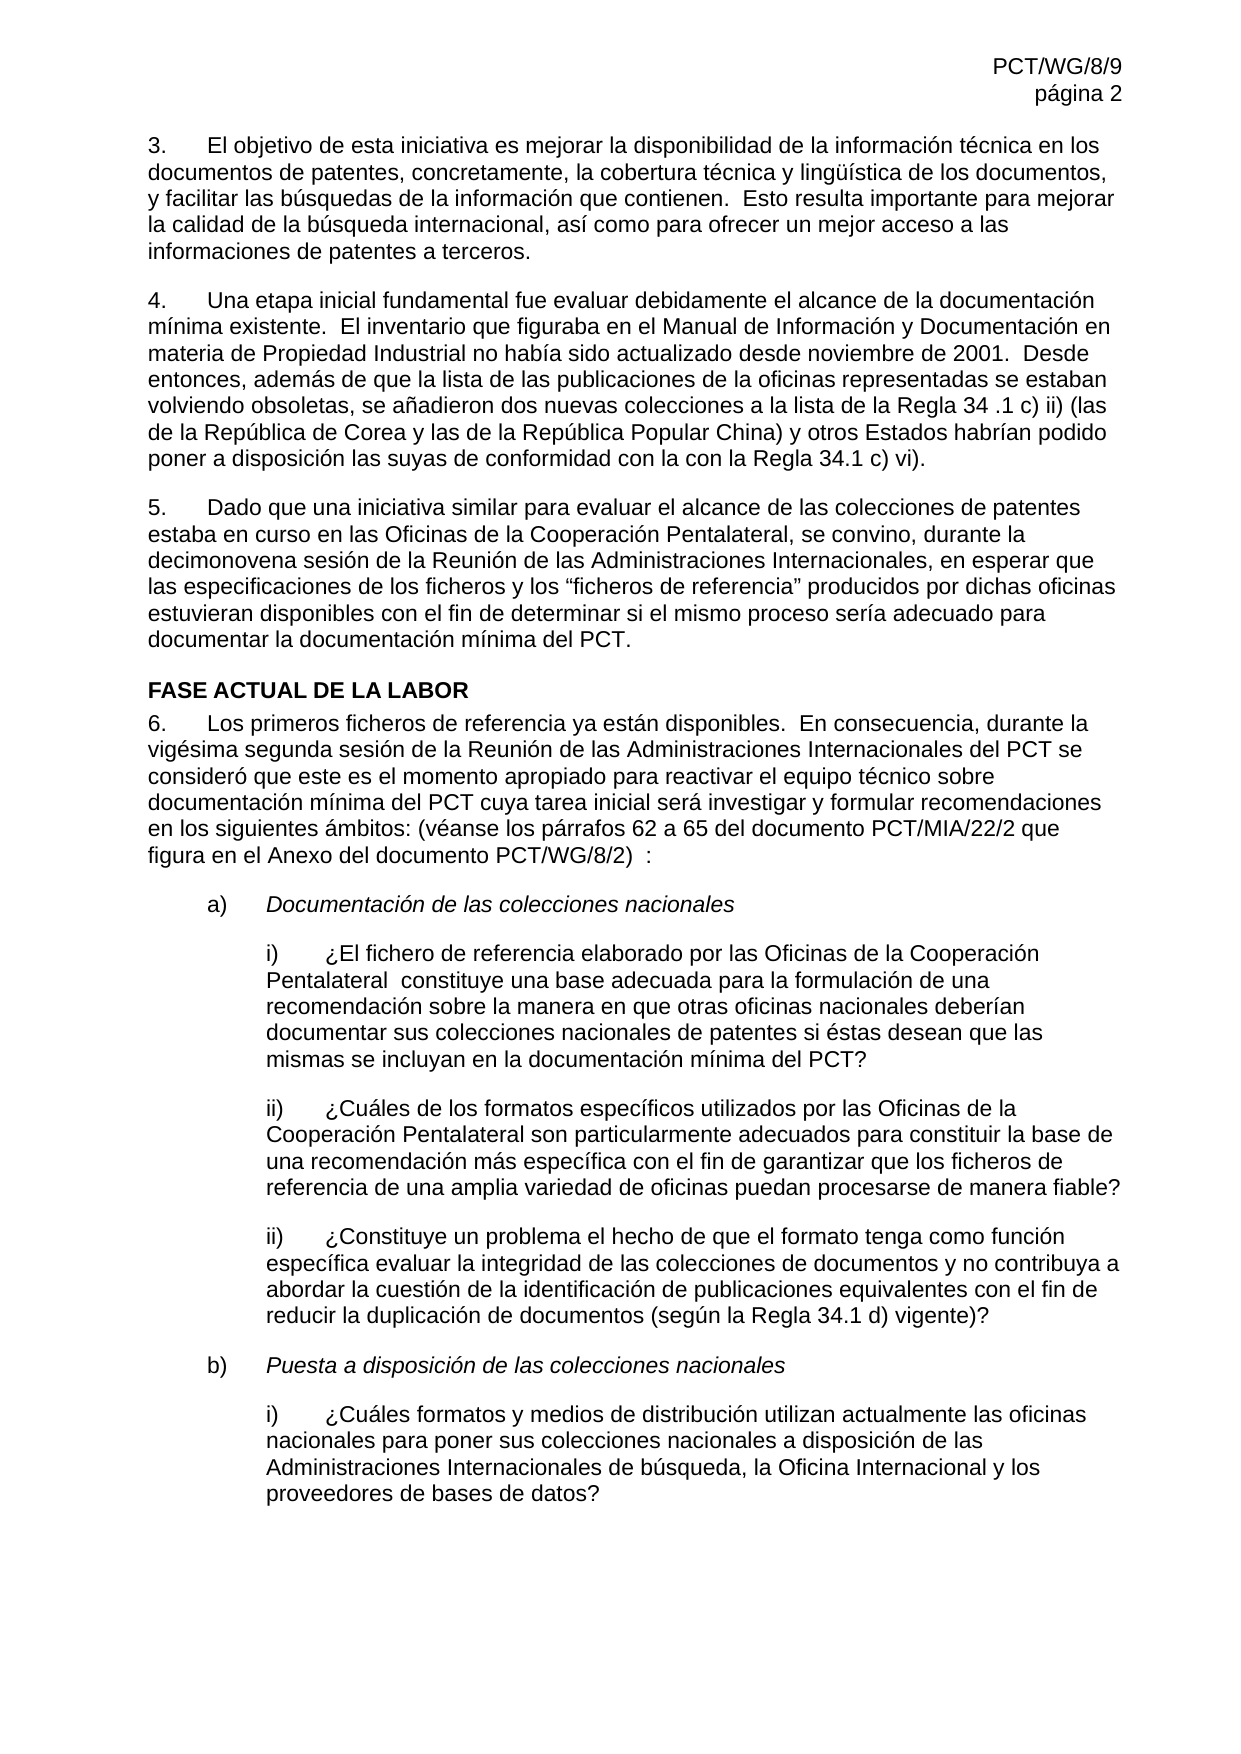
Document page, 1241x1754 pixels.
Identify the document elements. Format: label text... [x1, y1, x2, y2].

list Puesta a disposición de las colecciones nacionales [207, 1352, 1122, 1378]
text Los primeros ficheros de referencia ya están disponibles. En consecuencia, durante la vigésima segunda sesión de la Reunión de las Administraciones Internacionales del PCT se consideró que este es el momento apropiado para reactivar el equipo técnico sobre documentación mínima del PCT cuya tarea inicial será investigar y formular recomendaciones en los siguientes ámbitos: (véanse los párrafos 62 a 65 del documento PCT/MIA/22/2 que figura en el Anexo del documento PCT/WG/8/2) : [148, 710, 1122, 868]
list ¿Cuáles formatos y medios de distribución utilizan actualmente las oficinas nacionales para poner sus colecciones nacionales a disposición de las Administraciones Internacionales de búsqueda, la Oficina Internacional y los proveedores de bases de datos? [266, 1401, 1122, 1506]
text Dado que una iniciativa similar para evaluar el alcance de las colecciones de patentes estaba en curso en las Oficinas de la Cooperación Pentalateral, se convino, durante la decimonovena sesión de la Reunión de las Administraciones Internacionales, en esperar que las especificaciones de los ficheros y los “ficheros de referencia” producidos por dichas oficinas estuvieran disponibles con el fin de determinar si el mismo proceso sería adecuado para documentar la documentación mínima del PCT. [148, 494, 1122, 652]
subtitle fase actual de la labor [148, 677, 1122, 704]
list Documentación de las colecciones nacionales [207, 891, 1122, 917]
list ¿El fichero de referencia elaborado por las Oficinas de la Cooperación Pentalateral constituye una base adecuada para la formulación de una recomendación sobre la manera en que otras oficinas nacionales deberían documentar sus colecciones nacionales de patentes si éstas desean que las mismas se incluyan en la documentación mínima del PCT? [266, 940, 1122, 1072]
list ii) ¿Cuáles de los formatos específicos utilizados por las Oficinas de la Cooperación Pentalateral son particularmente adecuados para constituir la base de una recomendación más específica con el fin de garantizar que los ficheros de referencia de una amplia variedad de oficinas puedan procesarse de manera fiable? [266, 1095, 1122, 1200]
text El objetivo de esta iniciativa es mejorar la disponibilidad de la información técnica en los documentos de patentes, concretamente, la cobertura técnica y lingüística de los documentos, y facilitar las búsquedas de la información que contienen. Esto resulta importante para mejorar la calidad de la búsqueda internacional, así como para ofrecer un mejor acceso a las informaciones de patentes a terceros. [148, 132, 1122, 264]
list ¿Constituye un problema el hecho de que el formato tenga como función específica evaluar la integridad de las colecciones de documentos y no contribuya a abordar la cuestión de la identificación de publicaciones equivalentes con el fin de reducir la duplicación de documentos (según la Regla 34.1 d) vigente)? [266, 1223, 1122, 1329]
text Una etapa inicial fundamental fue evaluar debidamente el alcance de la documentación mínima existente. El inventario que figuraba en el Manual de Información y Documentación en materia de Propiedad Industrial no había sido actualizado desde noviembre de 2001. Desde entonces, además de que la lista de las publicaciones de la oficinas representadas se estaban volviendo obsoletas, se añadieron dos nuevas colecciones a la lista de la Regla 34 .1 c) ii) (las de la República de Corea y las de la República Popular China) y otros Estados habrían podido poner a disposición las suyas de conformidad con la con la Regla 34.1 c) vi). [148, 287, 1122, 471]
